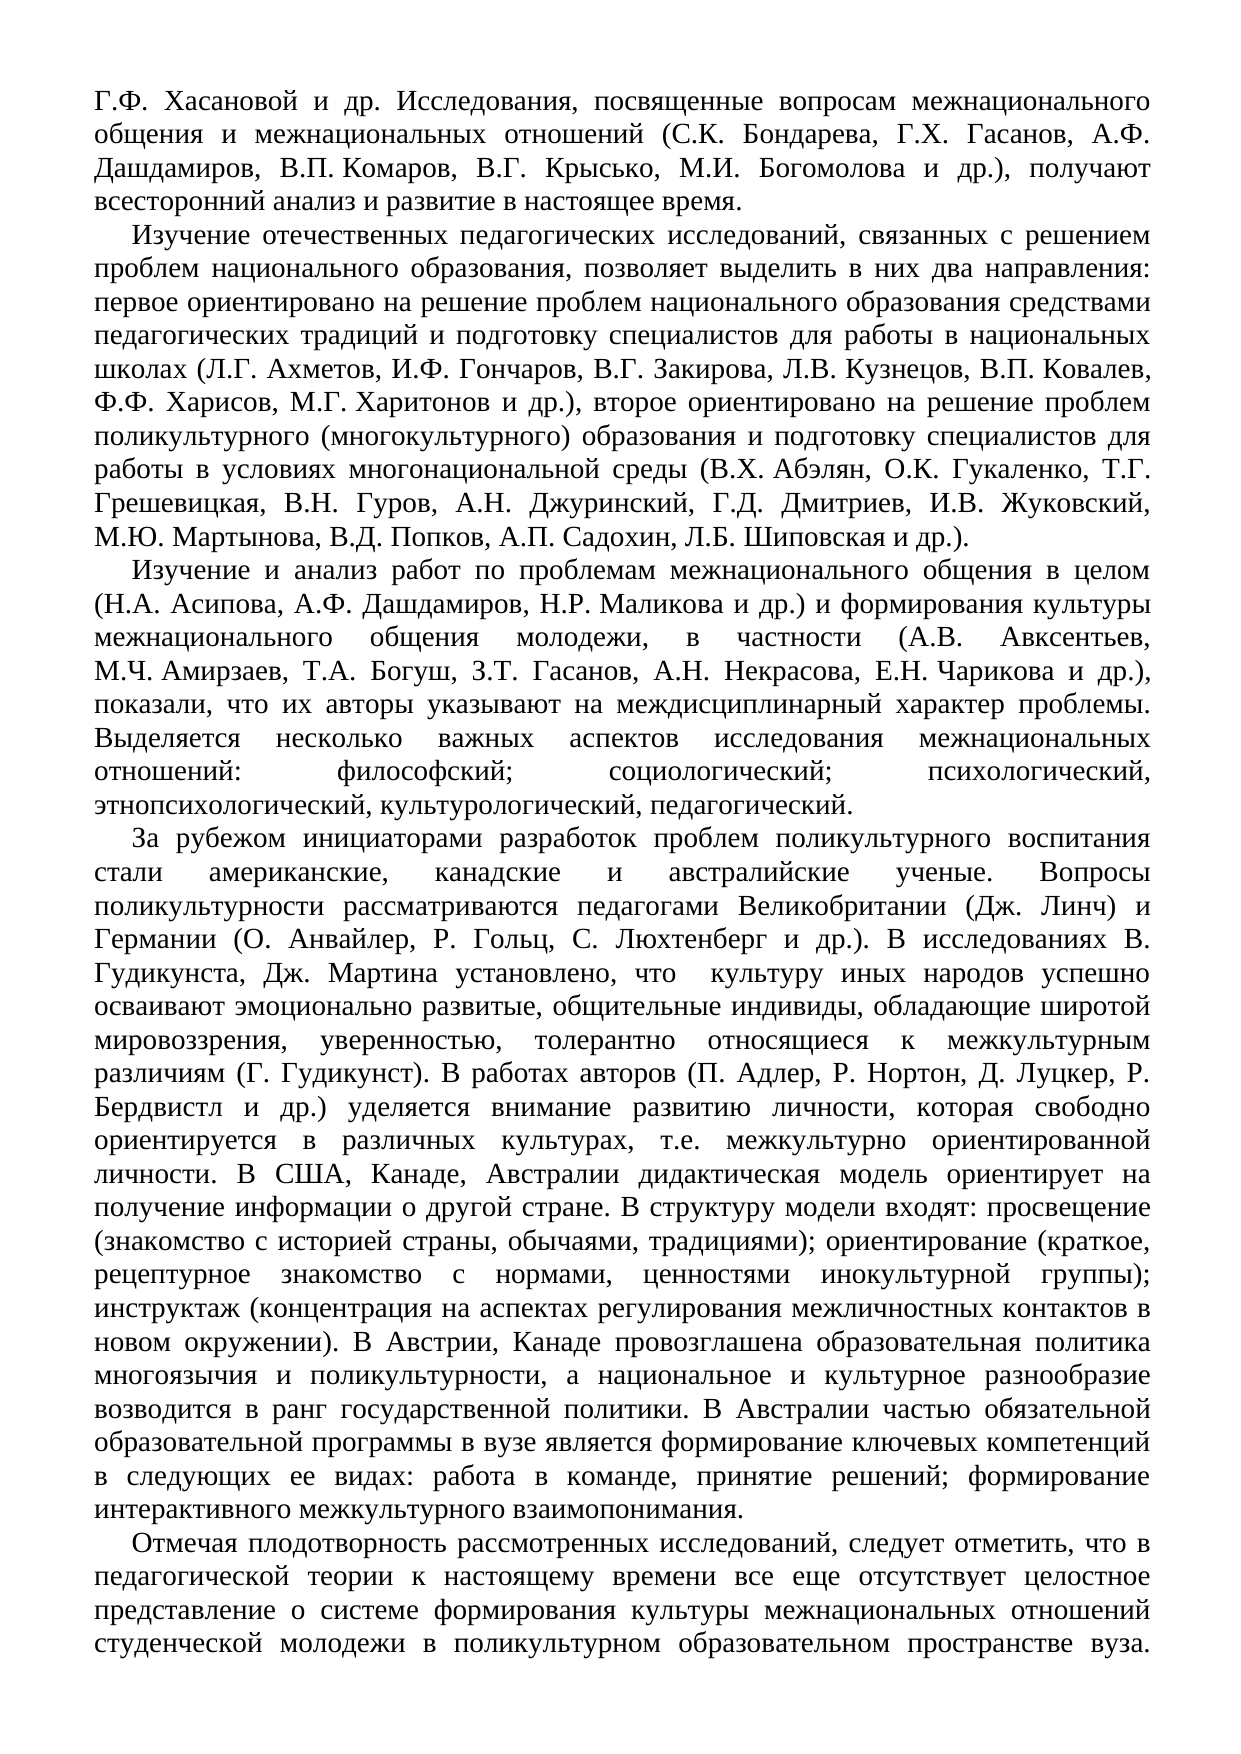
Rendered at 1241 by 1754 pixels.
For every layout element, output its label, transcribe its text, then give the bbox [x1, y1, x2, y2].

text Изучение и анализ работ по проблемам межнационального общения в целом (Н.А. Асипова, А.Ф. Дашдамиров, Н.Р. Маликова и др.) и формирования культуры межнационального общения молодежи, в частности (А.В. Авксентьев, М.Ч. Амирзаев, Т.А. Богуш, З.Т. Гасанов, А.Н. Некрасова, Е.Н. Чарикова и др.), показали, что их авторы указывают на междисциплинарный характер проблемы. Выделяется несколько важных аспектов исследования межнациональных отношений: философский; социологический; психологический, этнопсихологический, культурологический, педагогический. [94, 552, 1152, 821]
text Изучение отечественных педагогических исследований, связанных с решением проблем национального образования, позволяет выделить в них два направления: первое ориентировано на решение проблем национального образования средствами педагогических традиций и подготовку специалистов для работы в национальных школах (Л.Г. Ахметов, И.Ф. Гончаров, В.Г. Закирова, Л.В. Кузнецов, В.П. Ковалев, Ф.Ф. Харисов, М.Г. Харитонов и др.), второе ориентировано на решение проблем поликультурного (многокультурного) образования и подготовку специалистов для работы в условиях многонациональной среды (В.Х. Абэлян, О.К. Гукаленко, Т.Г. Грешевицкая, В.Н. Гуров, А.Н. Джуринский, Г.Д. Дмитриев, И.В. Жуковский, М.Ю. Мартынова, В.Д. Попков, А.П. Садохин, Л.Б. Шиповская и др.). [94, 217, 1152, 552]
text За рубежом инициаторами разработок проблем поликультурного воспитания стали американские, канадские и австралийские ученые. Вопросы поликультурности рассматриваются педагогами Великобритании (Дж. Линч) и Германии (О. Анвайлер, Р. Гольц, С. Люхтенберг и др.). В исследованиях В. Гудикунста, Дж. Мартина установлено, что культуру иных народов успешно осваивают эмоционально развитые, общительные индивиды, обладающие широтой мировоззрения, уверенностью, толерантно относящиеся к межкультурным различиям (Г. Гудикунст). В работах авторов (П. Адлер, Р. Нортон, Д. Луцкер, Р. Бердвистл и др.) уделяется внимание развитию личности, которая свободно ориентируется в различных культурах, т.е. межкультурно ориентированной личности. В США, Канаде, Австралии дидактическая модель ориентирует на получение информации о другой стране. В структуру модели входят: просвещение (знакомство с историей страны, обычаями, традициями); ориентирование (краткое, рецептурное знакомство с нормами, ценностями инокультурной группы); инструктаж (концентрация на аспектах регулирования межличностных контактов в новом окружении). В Австрии, Канаде провозглашена образовательная политика многоязычия и поликультурности, а национальное и культурное разнообразие возводится в ранг государственной политики. В Австралии частью обязательной образовательной программы в вузе является формирование ключевых компетенций в следующих ее видах: работа в команде, принятие решений; формирование интерактивного межкультурного взаимопонимания. [94, 821, 1152, 1525]
